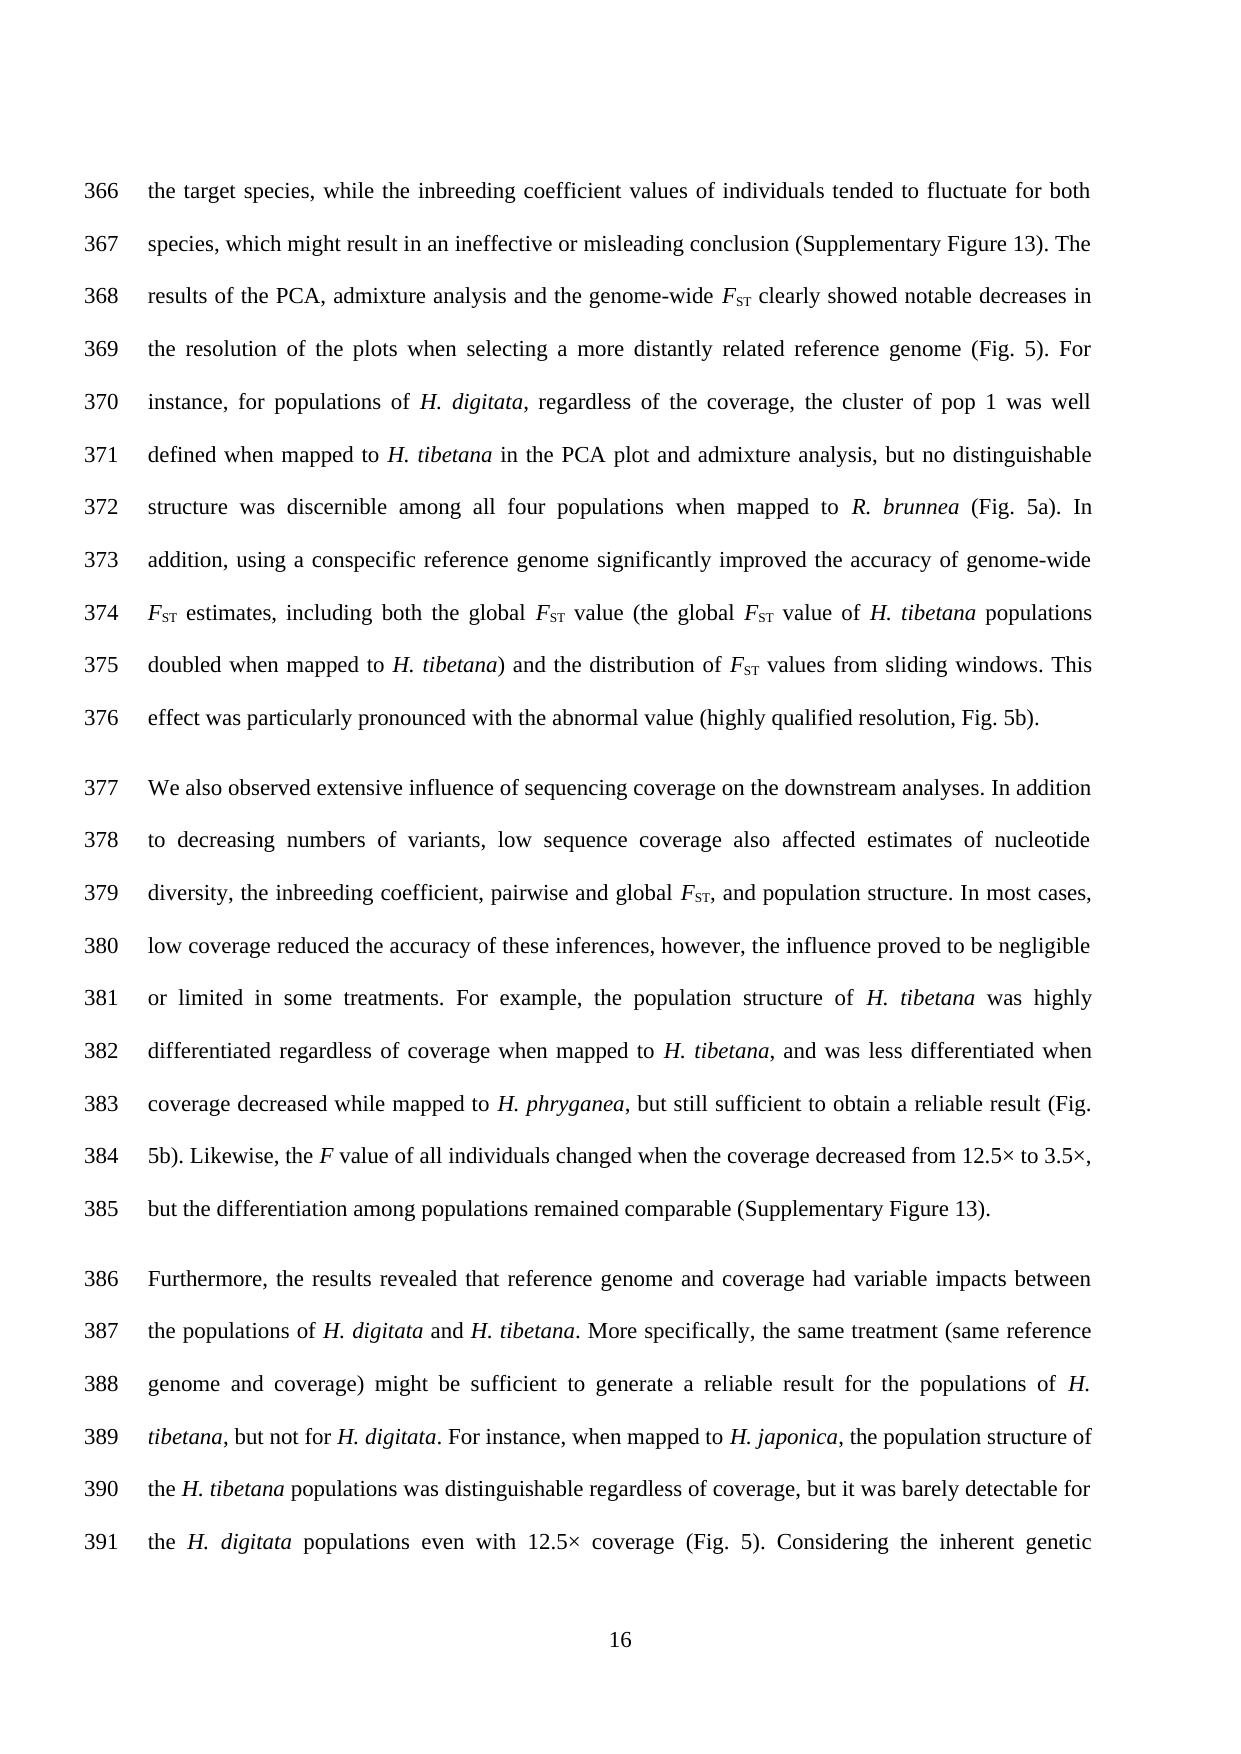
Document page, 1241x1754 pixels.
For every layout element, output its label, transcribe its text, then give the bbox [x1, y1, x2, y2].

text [148, 1265, 1092, 1554]
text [148, 177, 1092, 731]
text We also observed extensive influence of sequencing coverage on the downstream analyses. In addition to decreasing numbers of variants, low sequence coverage also affected estimates of nucleotide diversity, the inbreeding coefficient, pairwise and global FST, and population structure. In most cases, low coverage reduced the accuracy of these inferences, however, the influence proved to be negligible or limited in some treatments. For example, the population structure of H. tibetana was highly differentiated regardless of coverage when mapped to H. tibetana, and was less differentiated when coverage decreased while mapped to H. phryganea, but still sufficient to obtain a reliable result (Fig. 5b). Likewise, the F value of all individuals changed when the coverage decreased from 12.5× to 3.5×, but the differentiation among populations remained comparable (Supplementary Figure 13). [148, 774, 1092, 1222]
